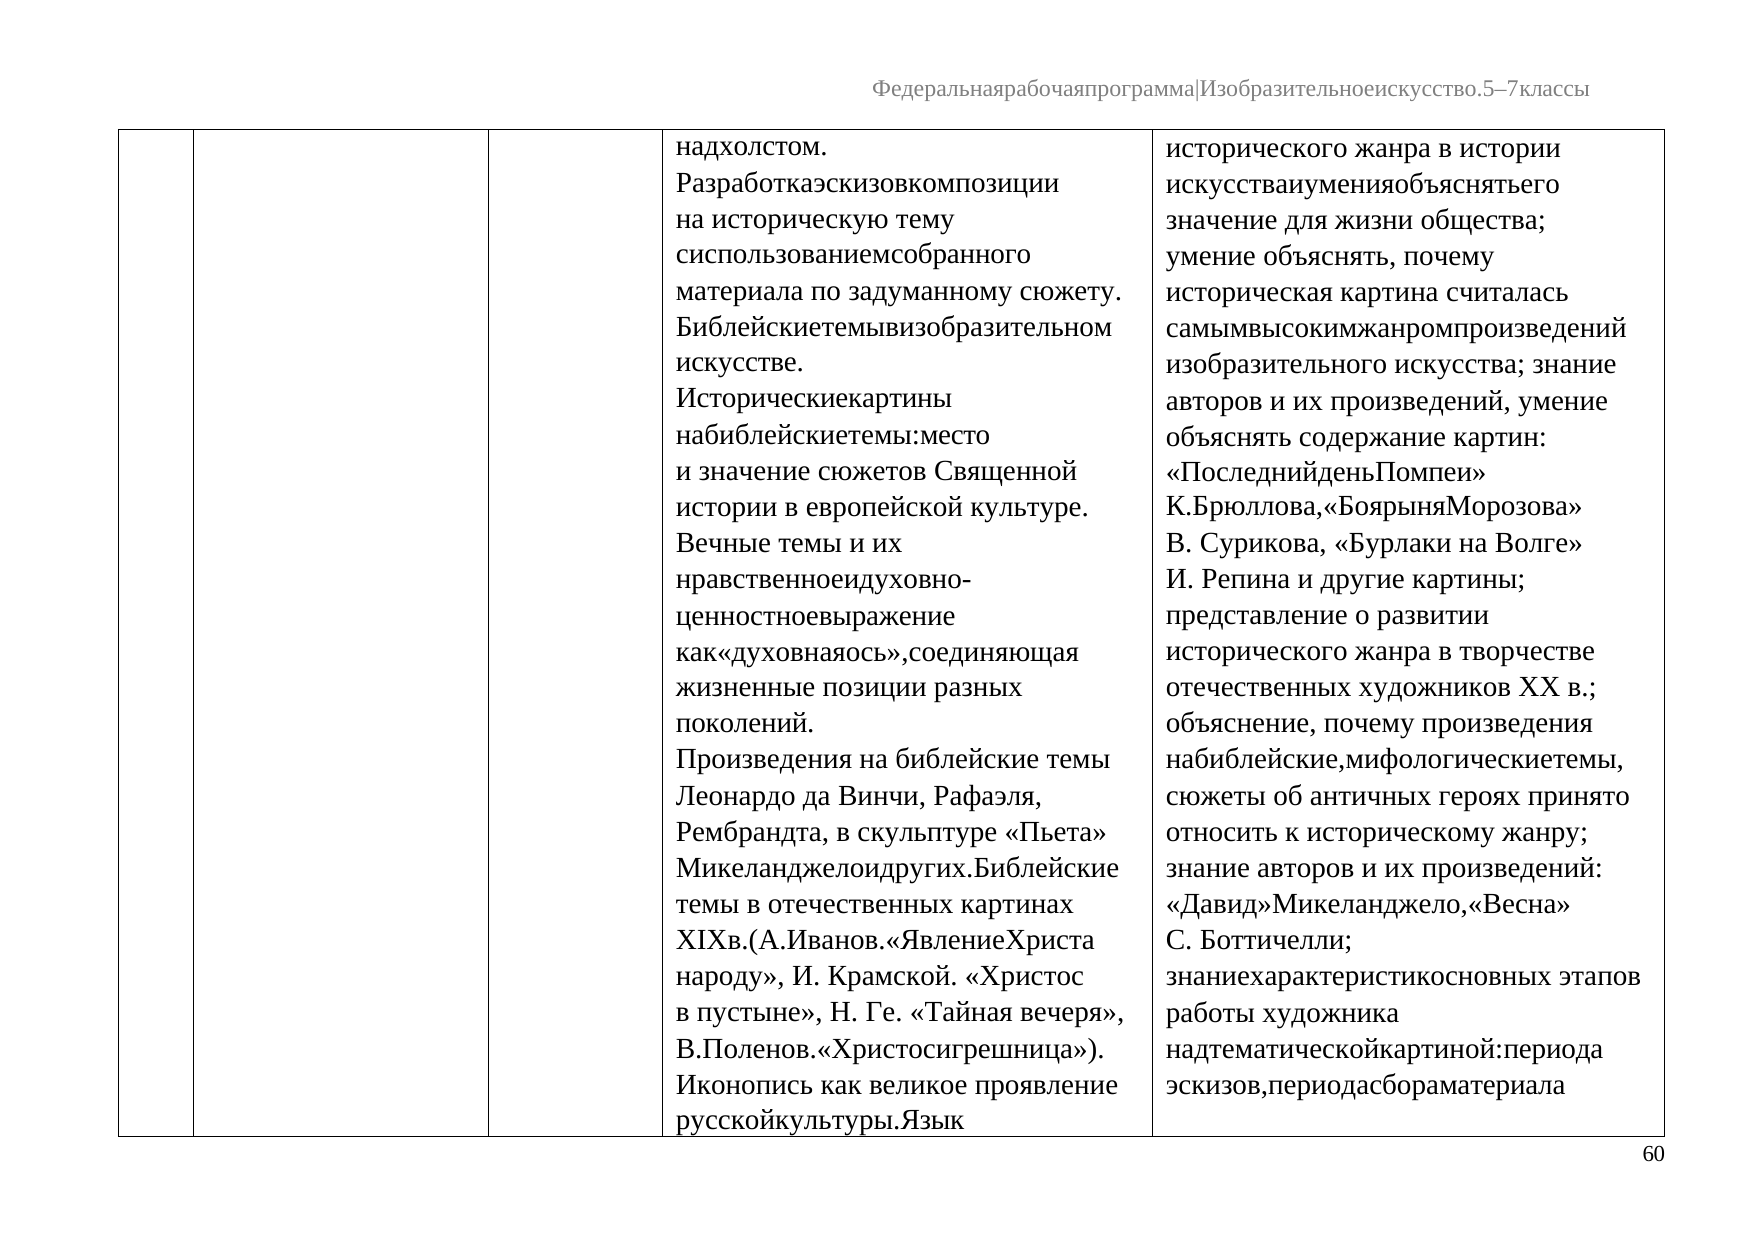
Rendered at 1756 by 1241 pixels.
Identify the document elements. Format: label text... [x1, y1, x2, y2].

table_header исторического жанра в истории искусстваиуменияобъяснятьего значение для жизни общества; умение объяснять, почему историческая картина считалась самымвысокимжанромпроизведений изобразительного искусства; знание авторов и их произведений, умение объяснять содержание картин: «ПоследнийденьПомпеи» К.Брюллова,«БоярыняМорозова» В. Сурикова, «Бурлаки на Волге» И. Репина и другие картины; представление о развитии исторического жанра в творчестве отечественных художников ХХ в.; объяснение, почему произведения набиблейские,мифологическиетемы, сюжеты об античных героях принято относить к историческому жанру; знание авторов и их произведений: «Давид»Микеланджело,«Весна» С. Боттичелли; знаниехарактеристикосновных этапов работы художника надтематическойкартиной:периода эскизов,периодасбораматериала [1153, 130, 1664, 1136]
table_header [119, 130, 193, 1136]
table_header надхолстом. Разработкаэскизовкомпозиции на историческую тему сиспользованиемсобранного материала по задуманному сюжету. Библейскиетемывизобразительном искусстве. Историческиекартины набиблейскиетемы:место и значение сюжетов Священной истории в европейской культуре. Вечные темы и их нравственноеидуховно-ценностноевыражение как«духовнаяось»,соединяющая жизненные позиции разных поколений. Произведения на библейские темы Леонардо да Винчи, Рафаэля, Рембрандта, в скульптуре «Пьета» Микеланджелоидругих.Библейские темы в отечественных картинах XIXв.(А.Иванов.«ЯвлениеХриста народу», И. Крамской. «Христос в пустыне», Н. Ге. «Тайная вечеря», В.Поленов.«Христосигрешница»). Иконопись как великое проявление русскойкультуры.Язык [663, 130, 1152, 1136]
table_header [489, 130, 662, 1136]
table_header [194, 130, 488, 1136]
